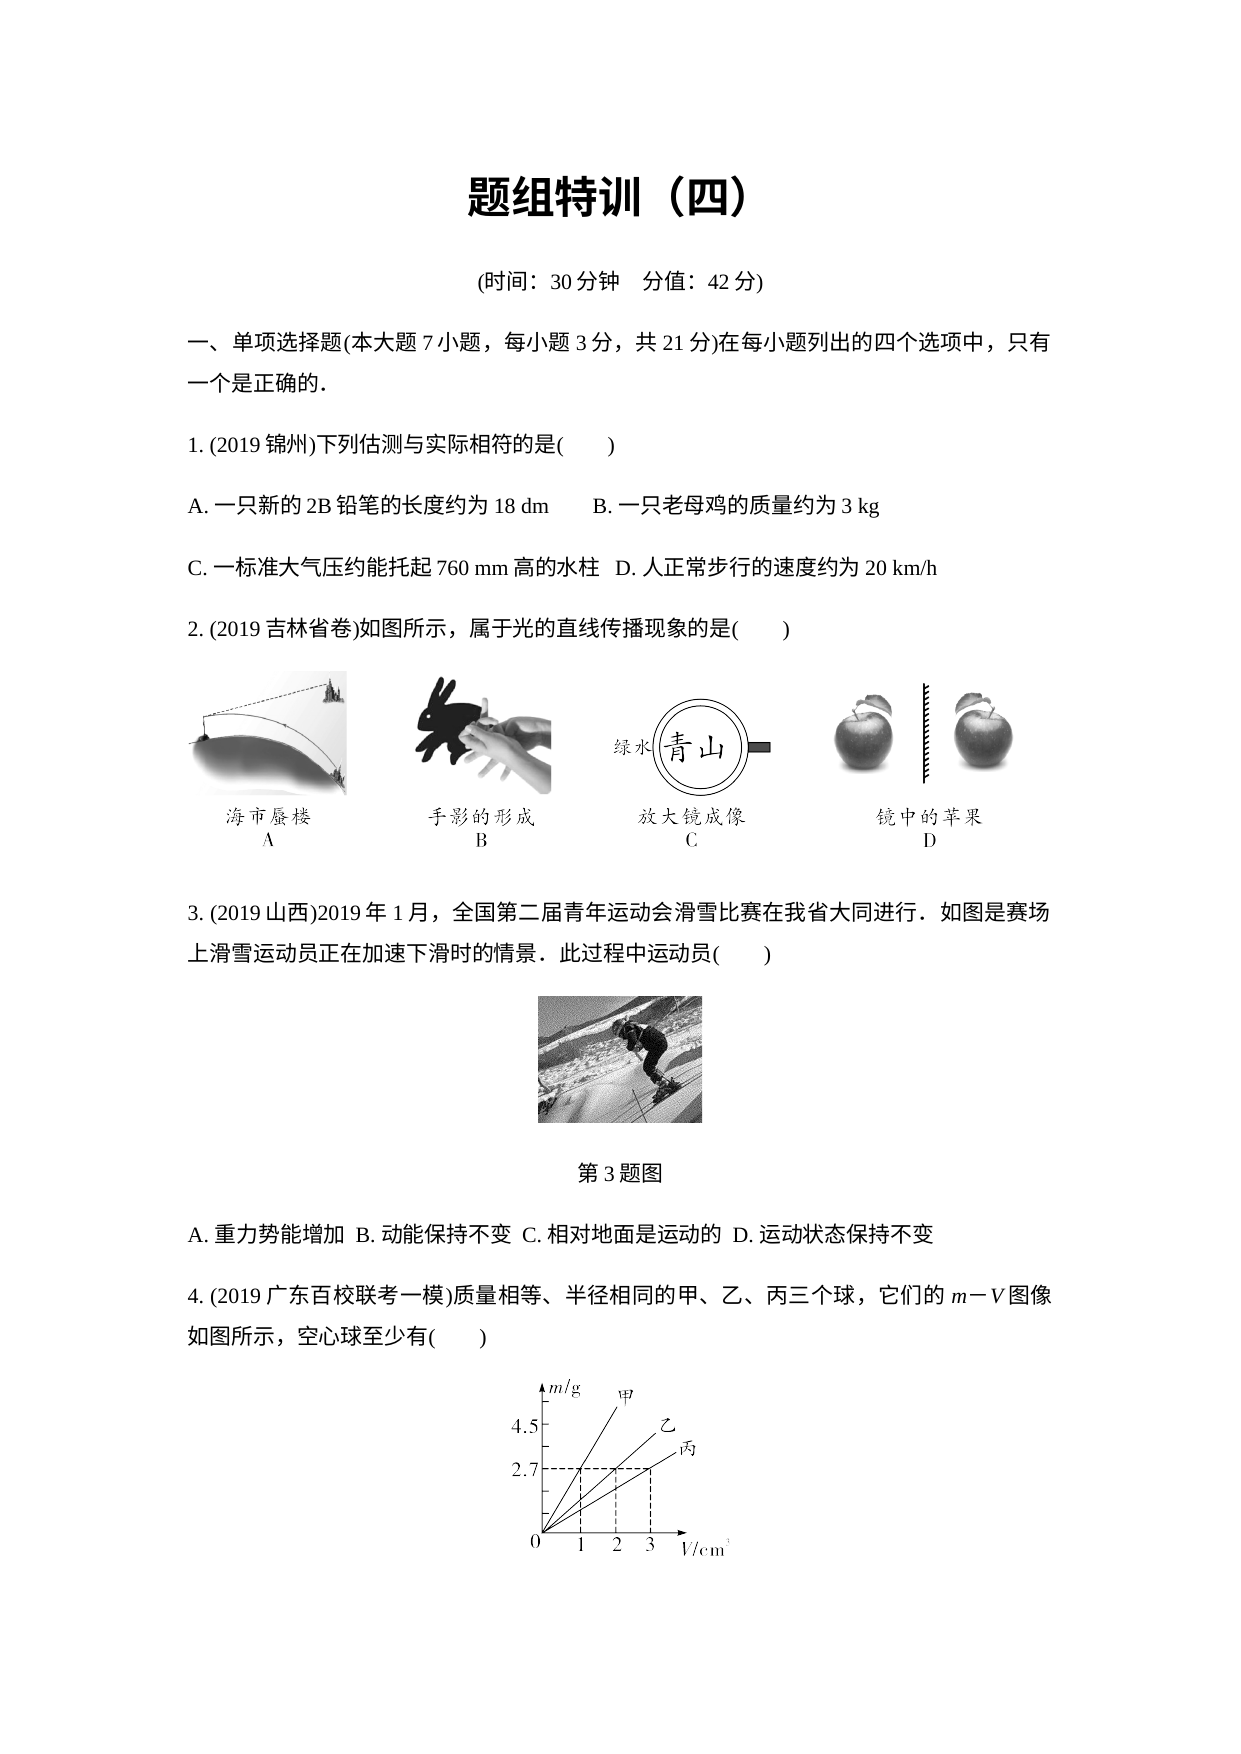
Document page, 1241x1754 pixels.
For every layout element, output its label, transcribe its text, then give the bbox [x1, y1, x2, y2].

text (时间：30分钟 分值：42分) [187, 264, 1053, 296]
text 第3题图 [187, 1155, 1053, 1188]
picture [538, 996, 703, 1123]
text A. 一只新的2B铅笔的长度约为18 dm B. 一只老母鸡的质量约为3 kg [187, 488, 1053, 521]
text 2. (2019吉林省卷)如图所示，属于光的直线传播现象的是( ) [187, 611, 1053, 643]
text C. 一标准大气压约能托起760 mm高的水柱 D. 人正常步行的速度约为20 km/h [187, 549, 1053, 582]
picture [187, 671, 1027, 847]
text 题组特训（四） [187, 162, 1053, 227]
text 1. (2019锦州)下列估测与实际相符的是( ) [187, 427, 1053, 459]
text 4. (2019广东百校联考一模)质量相等、半径相同的甲、乙、丙三个球，它们的m－V图像如图所示，空心球至少有( ) [187, 1278, 1053, 1351]
text A. 重力势能增加 B. 动能保持不变 C. 相对地面是运动的 D. 运动状态保持不变 [187, 1216, 1053, 1249]
text 一、单项选择题(本大题7小题，每小题3分，共21分)在每小题列出的四个选项中，只有一个是正确的． [187, 325, 1053, 398]
text 3. (2019山西)2019年1月，全国第二届青年运动会滑雪比赛在我省大同进行．如图是赛场上滑雪运动员正在加速下滑时的情景．此过程中运动员( ) [187, 895, 1053, 968]
picture [511, 1379, 730, 1556]
